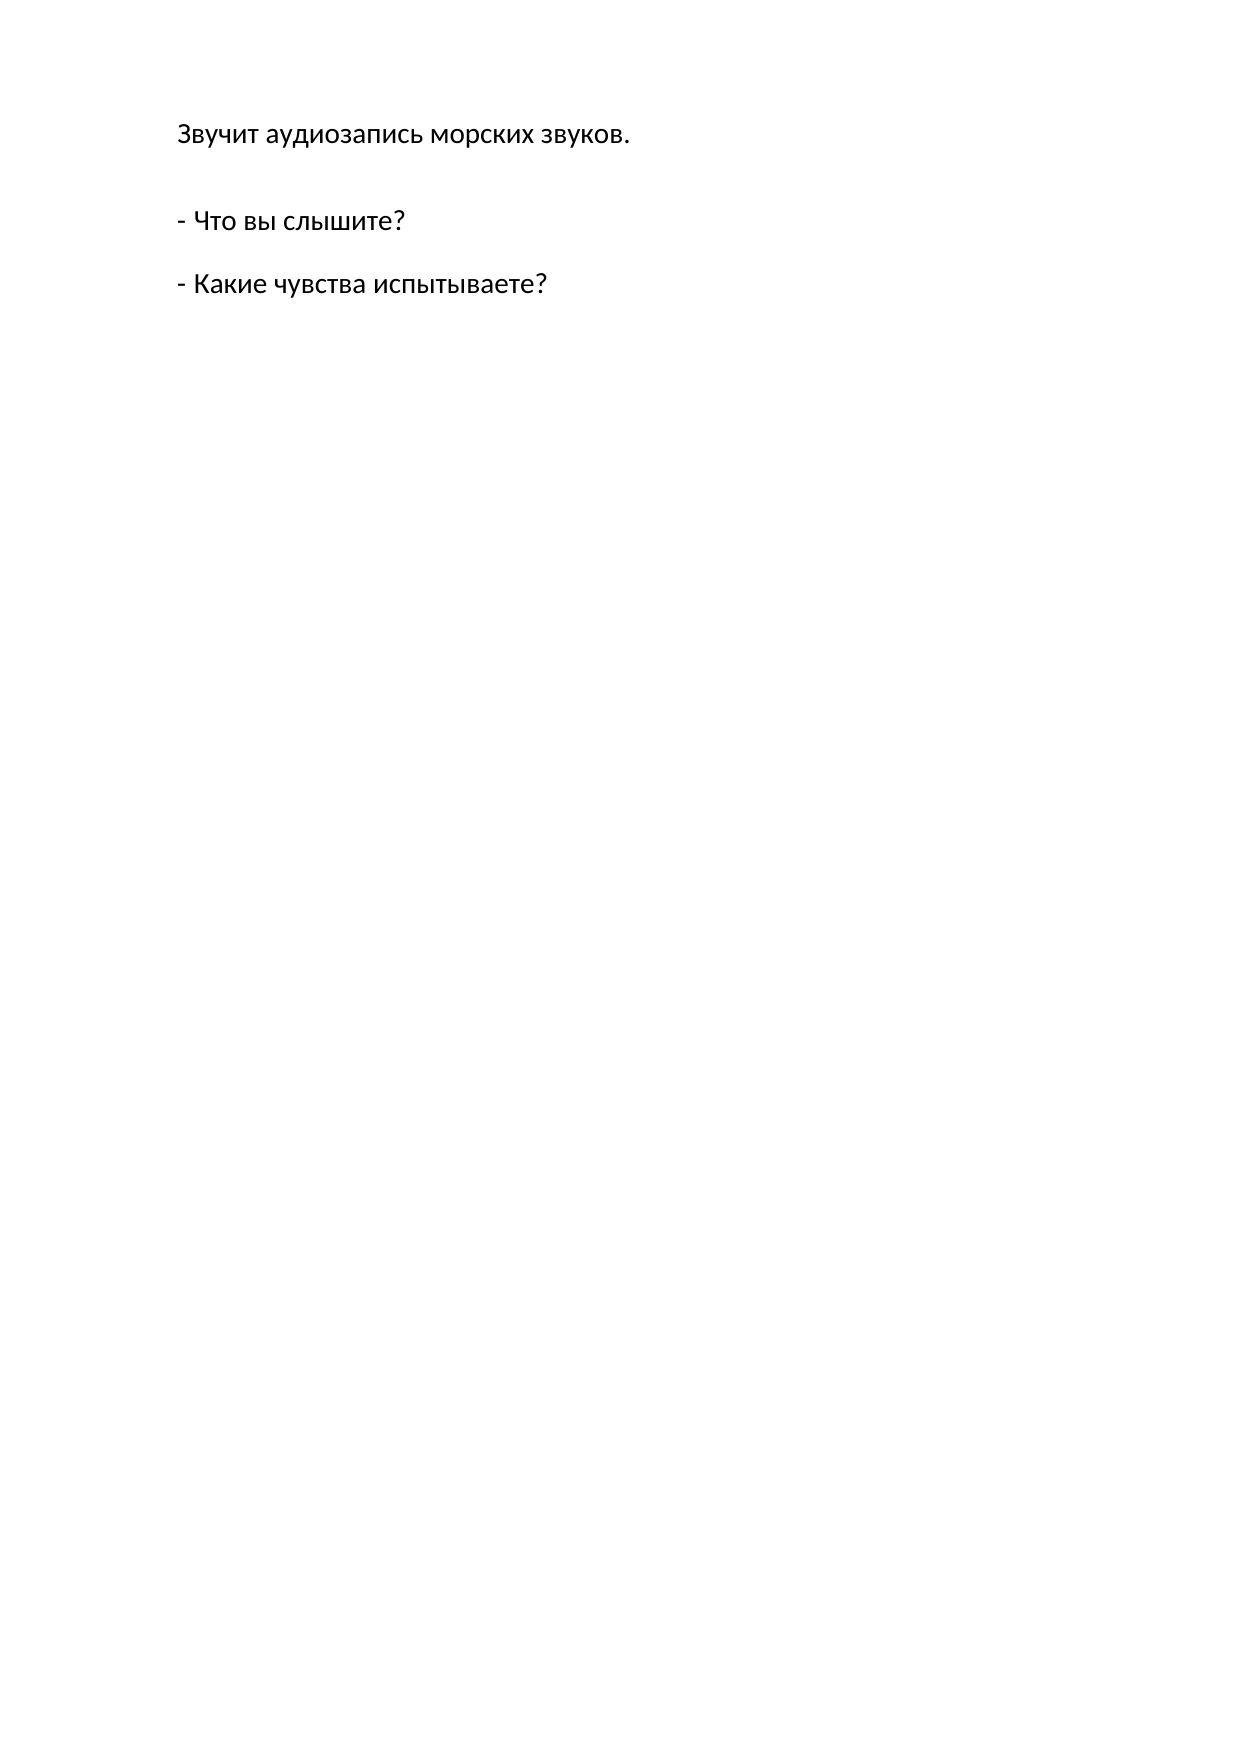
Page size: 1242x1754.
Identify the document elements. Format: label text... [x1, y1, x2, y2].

list Что вы слышите? [177, 202, 1093, 238]
list Какие чувства испытываете? [177, 265, 1093, 300]
text Звучит аудиозапись морских звуков. [177, 115, 1093, 151]
